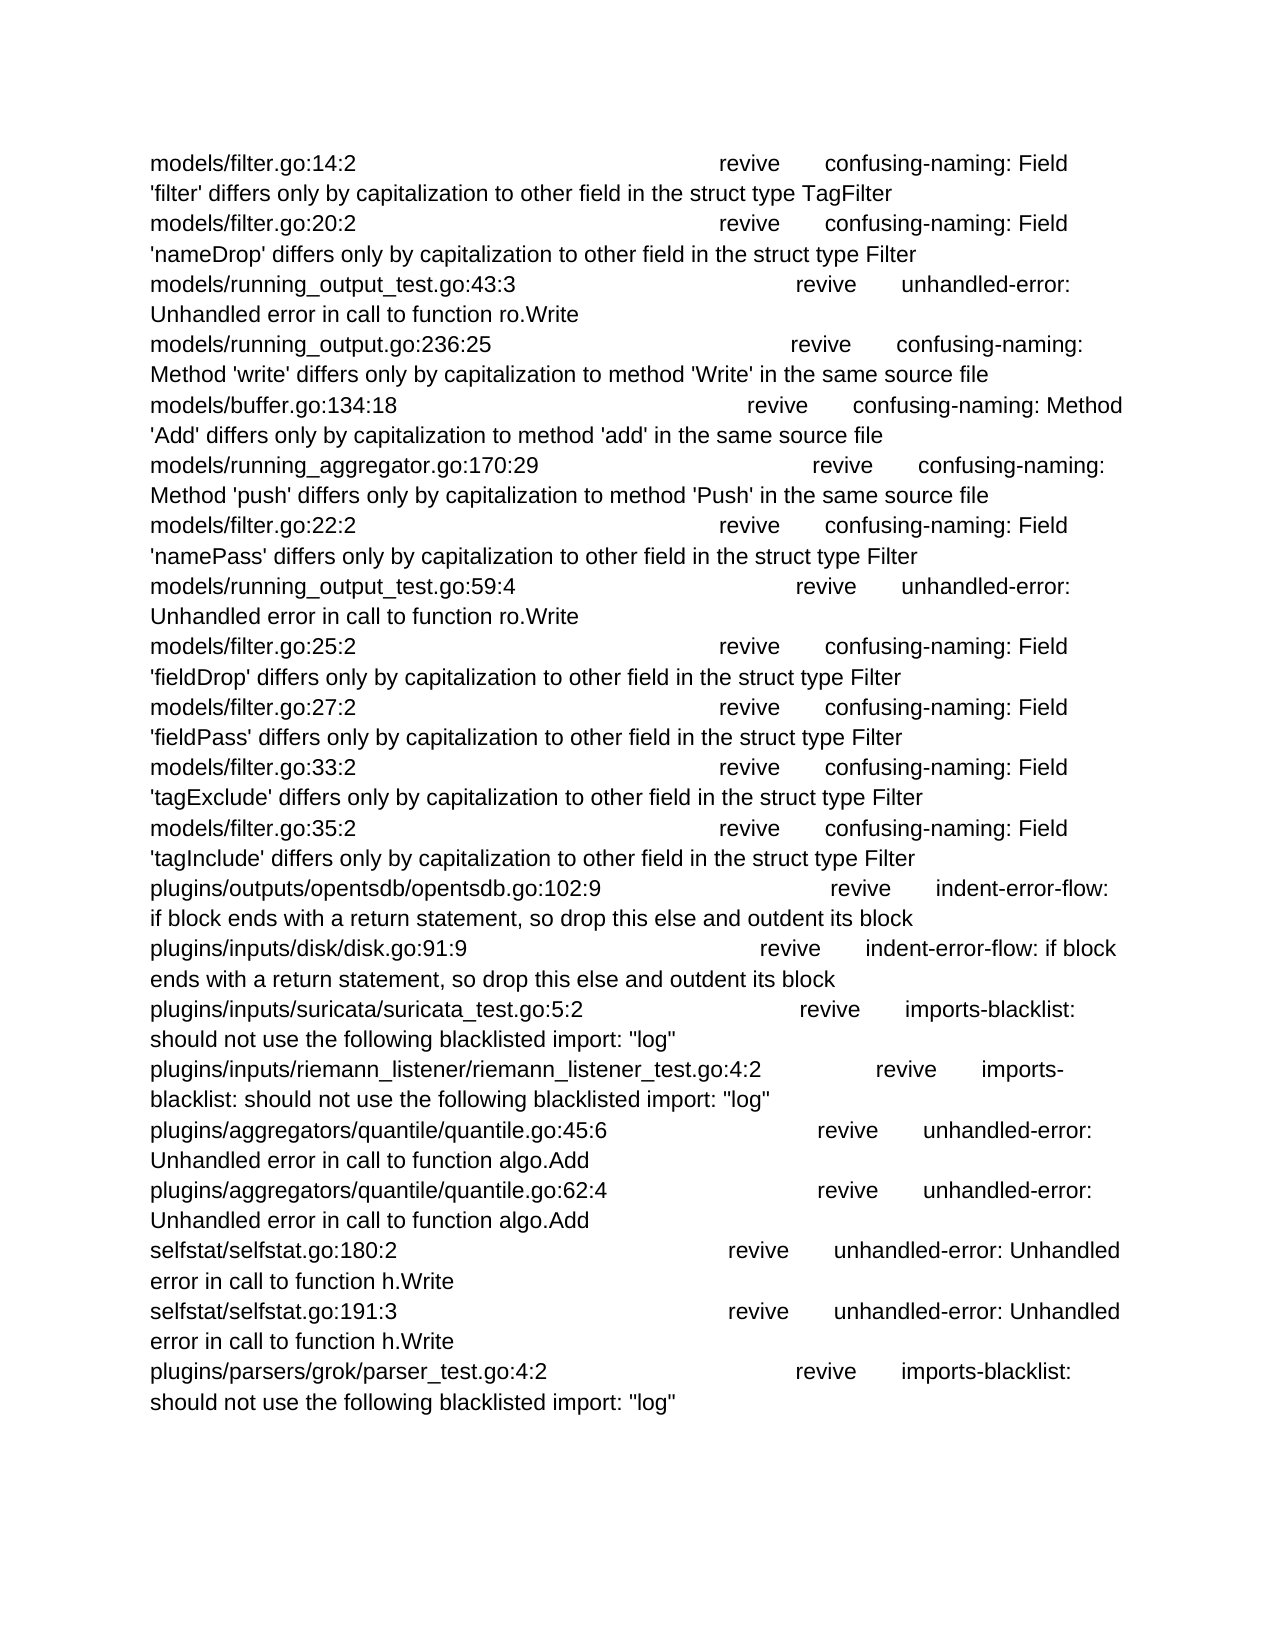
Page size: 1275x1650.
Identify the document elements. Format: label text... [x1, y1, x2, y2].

text models/running_output.go:236:25 revive confusing-naming: Method 'write' differs only by capitalization to method 'Write' in the same source file [150, 331, 1125, 388]
text plugins/inputs/suricata/suricata_test.go:5:2 revive imports-blacklist: should not use the following blacklisted import: "log" [150, 996, 1125, 1052]
text plugins/inputs/disk/disk.go:91:9 revive indent-error-flow: if block ends with a return statement, so drop this else and outdent its block [150, 935, 1125, 992]
text models/running_output_test.go:43:3 revive unhandled-error: Unhandled error in call to function ro.Write [150, 271, 1125, 327]
text models/filter.go:14:2 revive confusing-naming: Field 'filter' differs only by capitalization to other field in the struct type TagFilter [150, 150, 1125, 207]
text plugins/aggregators/quantile/quantile.go:62:4 revive unhandled-error: Unhandled error in call to function algo.Add [150, 1177, 1125, 1234]
text models/filter.go:33:2 revive confusing-naming: Field 'tagExclude' differs only by capitalization to other field in the struct type Filter [150, 754, 1125, 811]
text plugins/inputs/riemann_listener/riemann_listener_test.go:4:2 revive imports-blacklist: should not use the following blacklisted import: "log" [150, 1056, 1125, 1113]
text models/buffer.go:134:18 revive confusing-naming: Method 'Add' differs only by capitalization to method 'add' in the same source file [150, 392, 1125, 448]
text models/filter.go:35:2 revive confusing-naming: Field 'tagInclude' differs only by capitalization to other field in the struct type Filter [150, 814, 1125, 871]
text plugins/outputs/opentsdb/opentsdb.go:102:9 revive indent-error-flow: if block ends with a return statement, so drop this else and outdent its block [150, 875, 1125, 932]
text models/filter.go:25:2 revive confusing-naming: Field 'fieldDrop' differs only by capitalization to other field in the struct type Filter [150, 633, 1125, 690]
text plugins/aggregators/quantile/quantile.go:45:6 revive unhandled-error: Unhandled error in call to function algo.Add [150, 1117, 1125, 1173]
text models/filter.go:27:2 revive confusing-naming: Field 'fieldPass' differs only by capitalization to other field in the struct type Filter [150, 694, 1125, 750]
text models/running_output_test.go:59:4 revive unhandled-error: Unhandled error in call to function ro.Write [150, 573, 1125, 629]
text models/running_aggregator.go:170:29 revive confusing-naming: Method 'push' differs only by capitalization to method 'Push' in the same source file [150, 452, 1125, 509]
text plugins/parsers/grok/parser_test.go:4:2 revive imports-blacklist: should not use the following blacklisted import: "log" [150, 1358, 1125, 1415]
text models/filter.go:22:2 revive confusing-naming: Field 'namePass' differs only by capitalization to other field in the struct type Filter [150, 512, 1125, 569]
text models/filter.go:20:2 revive confusing-naming: Field 'nameDrop' differs only by capitalization to other field in the struct type Filter [150, 210, 1125, 267]
text selfstat/selfstat.go:191:3 revive unhandled-error: Unhandled error in call to function h.Write [150, 1298, 1125, 1354]
text selfstat/selfstat.go:180:2 revive unhandled-error: Unhandled error in call to function h.Write [150, 1237, 1125, 1294]
